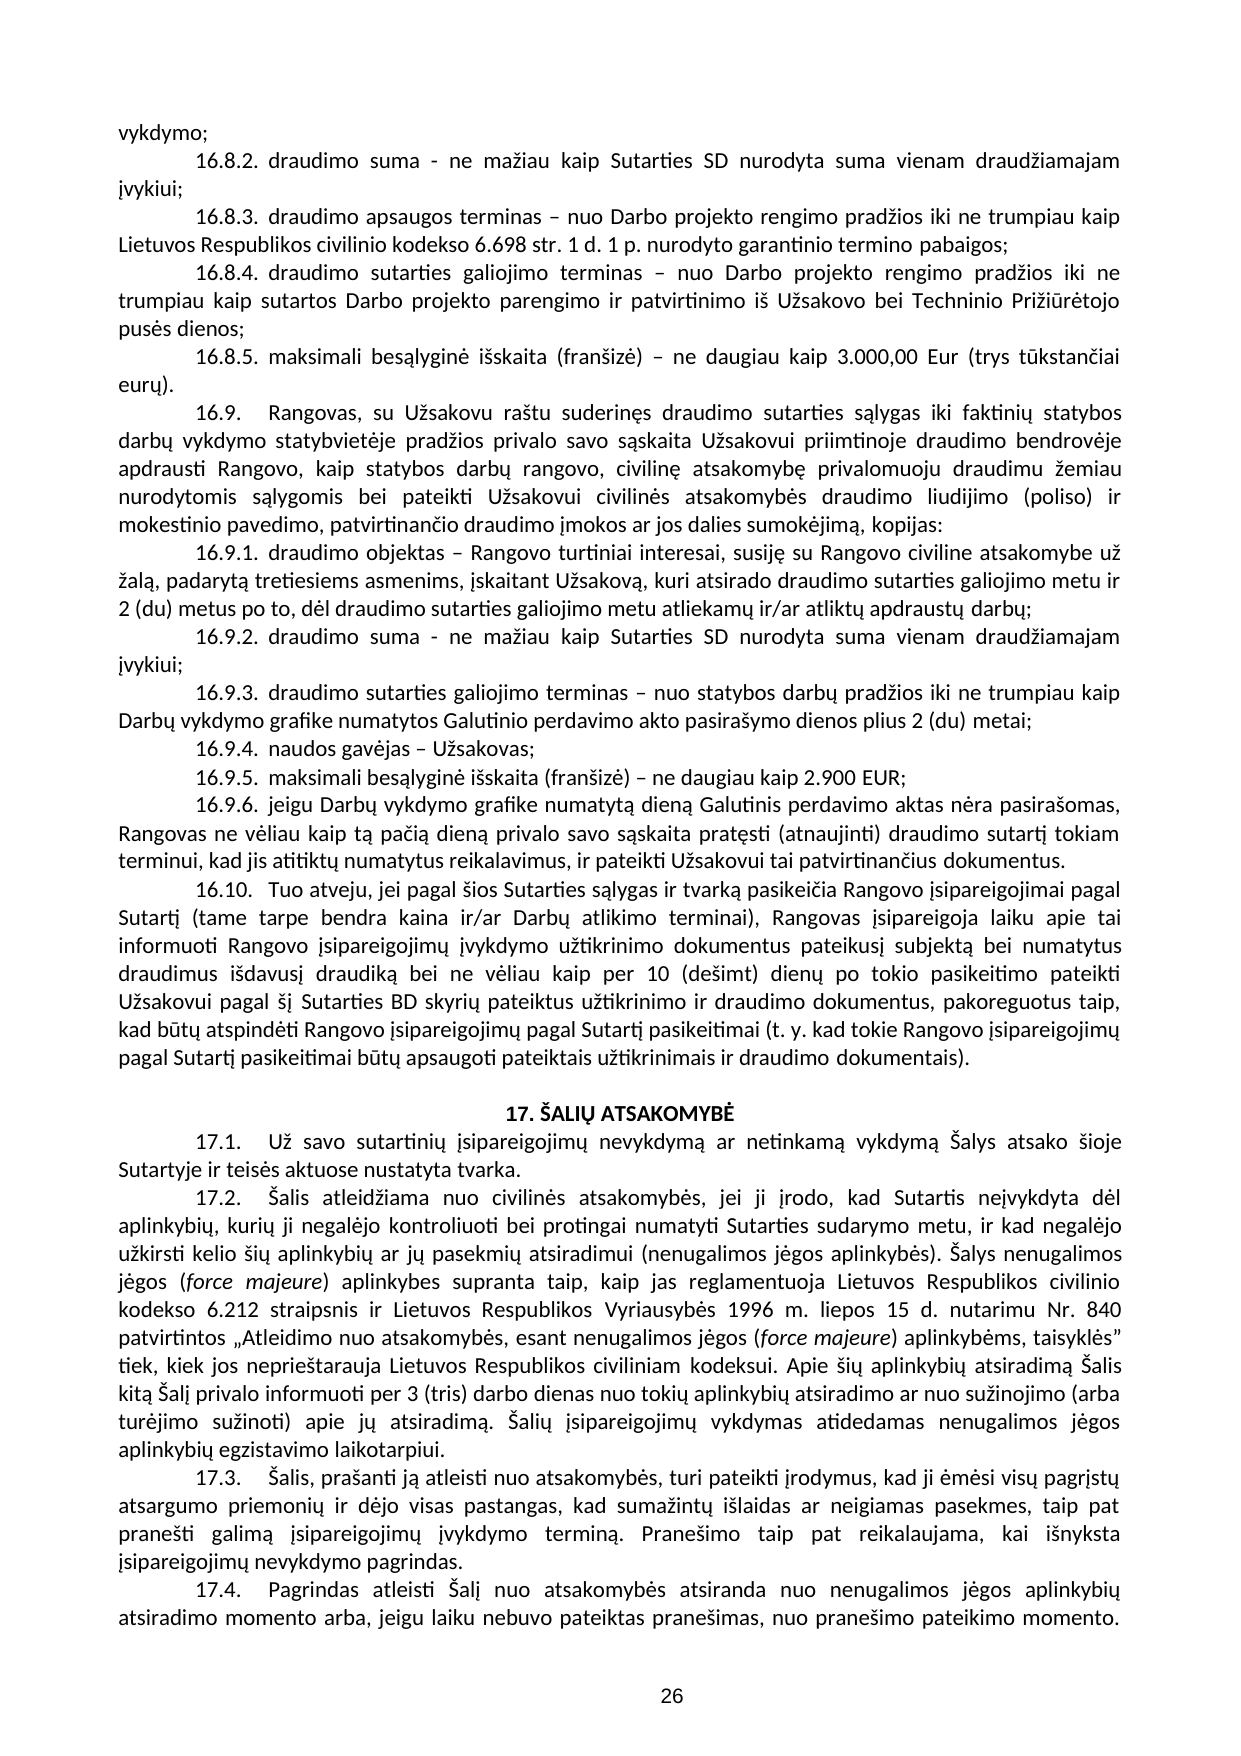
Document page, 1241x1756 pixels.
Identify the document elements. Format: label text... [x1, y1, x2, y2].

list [118, 1575, 1122, 1631]
list maksimali besąlyginė išskaita (franšizė) – ne daugiau kaip 3.000,00 Eur (trys tūkstančiai eurų). [118, 342, 1122, 398]
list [118, 118, 1122, 146]
list draudimo sutarties galiojimo terminas – nuo Darbo projekto rengimo pradžios iki ne trumpiau kaip sutartos Darbo projekto parengimo ir patvirtinimo iš Užsakovo bei Techninio Prižiūrėtojo pusės dienos; [118, 258, 1122, 342]
list Tuo atveju, jei pagal šios Sutarties sąlygas ir tvarką pasikeičia Rangovo įsipareigojimai pagal Sutartį (tame tarpe bendra kaina ir/ar Darbų atlikimo terminai), Rangovas įsipareigoja laiku apie tai informuoti Rangovo įsipareigojimų įvykdymo užtikrinimo dokumentus pateikusį subjektą bei numatytus draudimus išdavusį draudiką bei ne vėliau kaip per 10 (dešimt) dienų po tokio pasikeitimo pateikti Užsakovui pagal šį Sutarties BD skyrių pateiktus užtikrinimo ir draudimo dokumentus, pakoreguotus taip, kad būtų atspindėti Rangovo įsipareigojimų pagal Sutartį pasikeitimai (t. y. kad tokie Rangovo įsipareigojimų pagal Sutartį pasikeitimai būtų apsaugoti pateiktais užtikrinimais ir draudimo dokumentais). [118, 875, 1122, 1071]
list draudimo sutarties galiojimo terminas – nuo statybos darbų pradžios iki ne trumpiau kaip Darbų vykdymo grafike numatytos Galutinio perdavimo akto pasirašymo dienos plius 2 (du) metai; [118, 678, 1122, 734]
list jeigu Darbų vykdymo grafike numatytą dieną Galutinis perdavimo aktas nėra pasirašomas, Rangovas ne vėliau kaip tą pačią dieną privalo savo sąskaita pratęsti (atnaujinti) draudimo sutartį tokiam terminui, kad jis atitiktų numatytus reikalavimus, ir pateikti Užsakovui tai patvirtinančius dokumentus. [118, 791, 1122, 875]
list draudimo suma - ne mažiau kaip Sutarties SD nurodyta suma vienam draudžiamajam įvykiui; [118, 146, 1122, 202]
list Šalis atleidžiama nuo civilinės atsakomybės, jei ji įrodo, kad Sutartis neįvykdyta dėl aplinkybių, kurių ji negalėjo kontroliuoti bei protingai numatyti Sutarties sudarymo metu, ir kad negalėjo užkirsti kelio šių aplinkybių ar jų pasekmių atsiradimui (nenugalimos jėgos aplinkybės). Šalys nenugalimos jėgos (force majeure) aplinkybes supranta taip, kaip jas reglamentuoja Lietuvos Respublikos civilinio kodekso 6.212 straipsnis ir Lietuvos Respublikos Vyriausybės 1996 m. liepos 15 d. nutarimu Nr. 840 patvirtintos „Atleidimo nuo atsakomybės, esant nenugalimos jėgos (force majeure) aplinkybėms, taisyklės” tiek, kiek jos neprieštarauja Lietuvos Respublikos civiliniam kodeksui. Apie šių aplinkybių atsiradimą Šalis kitą Šalį privalo informuoti per 3 (tris) darbo dienas nuo tokių aplinkybių atsiradimo ar nuo sužinojimo (arba turėjimo sužinoti) apie jų atsiradimą. Šalių įsipareigojimų vykdymas atidedamas nenugalimos jėgos aplinkybių egzistavimo laikotarpiui. [118, 1183, 1122, 1463]
list draudimo apsaugos terminas – nuo Darbo projekto rengimo pradžios iki ne trumpiau kaip Lietuvos Respublikos civilinio kodekso 6.698 str. 1 d. 1 p. nurodyto garantinio termino pabaigos; [118, 202, 1122, 258]
list naudos gavėjas – Užsakovas; [118, 734, 1122, 763]
list maksimali besąlyginė išskaita (franšizė) – ne daugiau kaip 2.900 EUR; [118, 763, 1122, 791]
list draudimo suma - ne mažiau kaip Sutarties SD nurodyta suma vienam draudžiamajam įvykiui; [118, 622, 1122, 678]
list Šalis, prašanti ją atleisti nuo atsakomybės, turi pateikti įrodymus, kad ji ėmėsi visų pagrįstų atsargumo priemonių ir dėjo visas pastangas, kad sumažintų išlaidas ar neigiamas pasekmes, taip pat pranešti galimą įsipareigojimų įvykdymo terminą. Pranešimo taip pat reikalaujama, kai išnyksta įsipareigojimų nevykdymo pagrindas. [118, 1463, 1122, 1575]
list Rangovas, su Užsakovu raštu suderinęs draudimo sutarties sąlygas iki faktinių statybos darbų vykdymo statybvietėje pradžios privalo savo sąskaita Užsakovui priimtinoje draudimo bendrovėje apdrausti Rangovo, kaip statybos darbų rangovo, civilinę atsakomybę privalomuoju draudimu žemiau nurodytomis sąlygomis bei pateikti Užsakovui civilinės atsakomybės draudimo liudijimo (poliso) ir mokestinio pavedimo, patvirtinančio draudimo įmokos ar jos dalies sumokėjimą, kopijas: [118, 398, 1122, 538]
list draudimo objektas – Rangovo turtiniai interesai, susiję su Rangovo civiline atsakomybe už žalą, padarytą tretiesiems asmenims, įskaitant Užsakovą, kuri atsirado draudimo sutarties galiojimo metu ir 2 (du) metus po to, dėl draudimo sutarties galiojimo metu atliekamų ir/ar atliktų apdraustų darbų; [118, 538, 1122, 622]
subtitle ŠALIŲ ATSAKOMYBĖ [118, 1099, 1122, 1127]
list Už savo sutartinių įsipareigojimų nevykdymą ar netinkamą vykdymą Šalys atsako šioje Sutartyje ir teisės aktuose nustatyta tvarka. [118, 1127, 1122, 1183]
